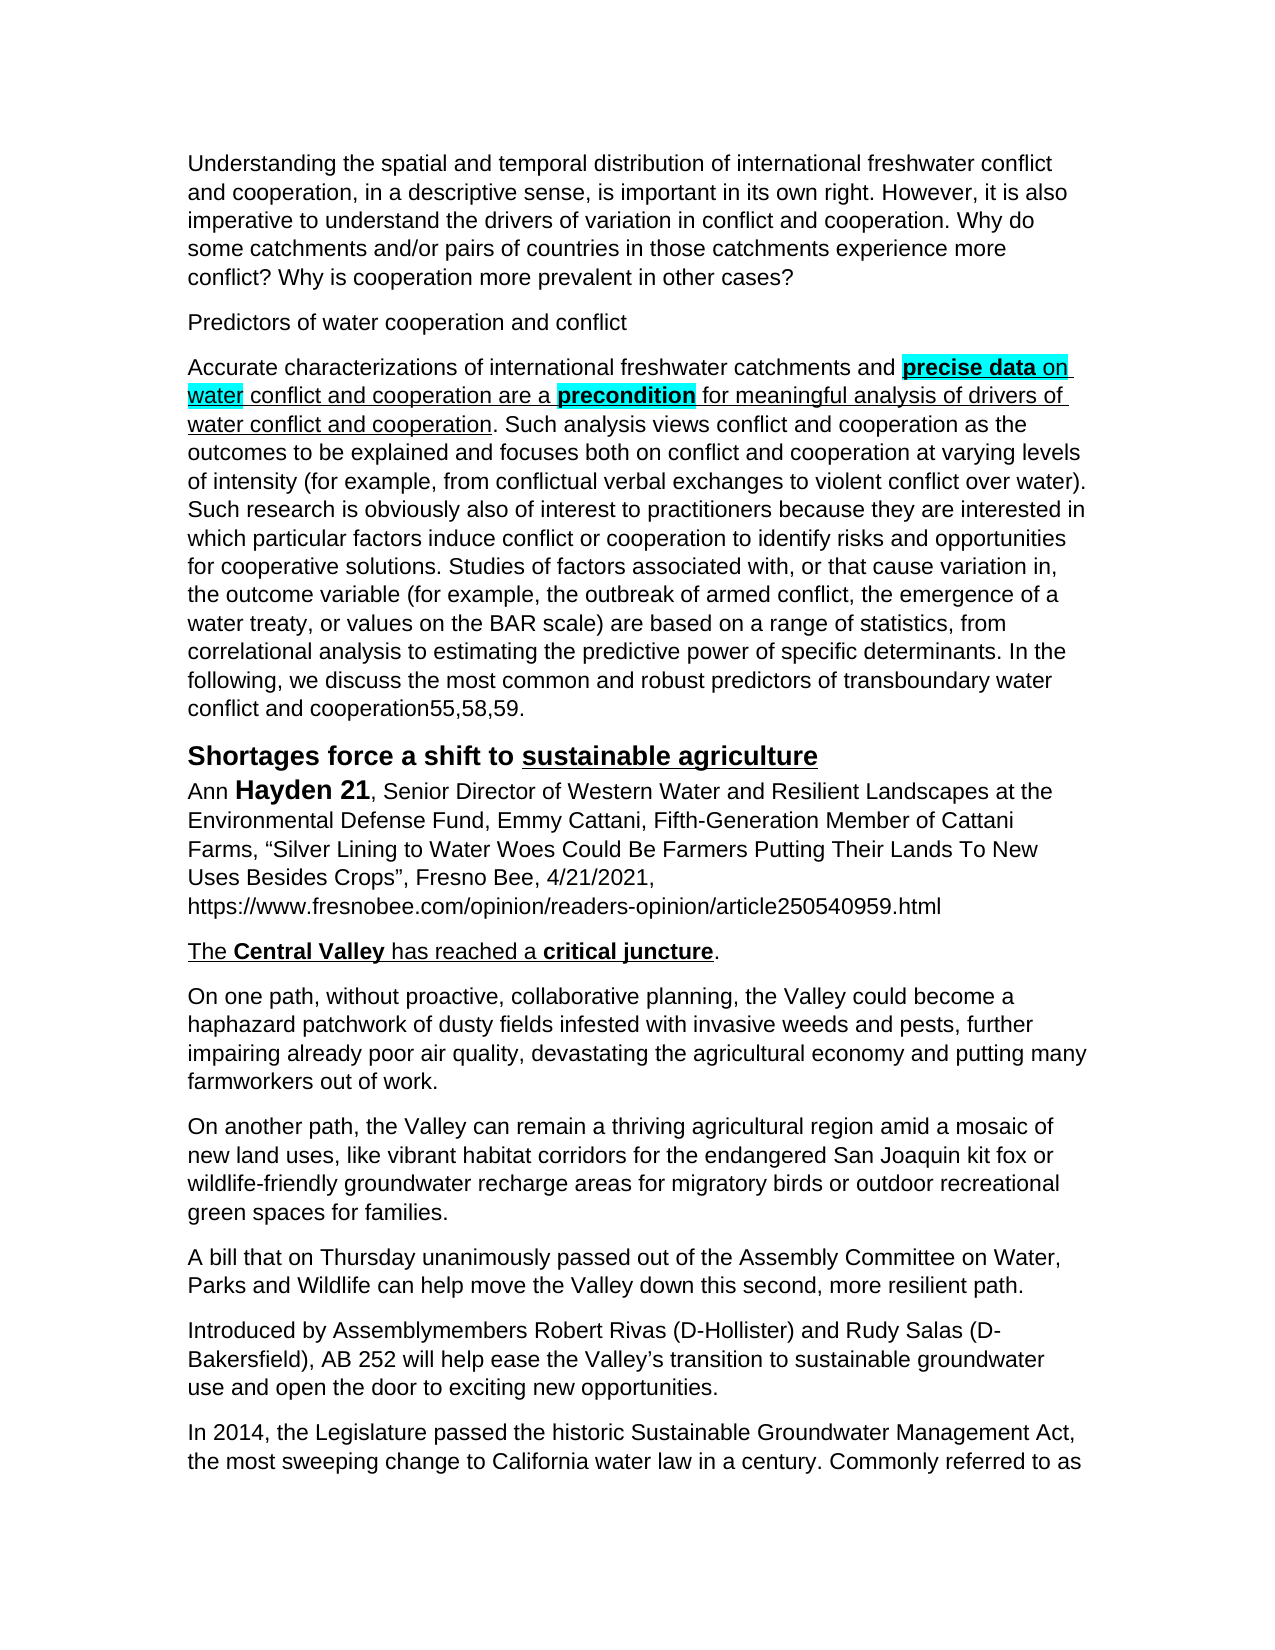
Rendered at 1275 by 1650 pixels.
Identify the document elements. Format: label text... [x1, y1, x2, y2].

text The Central Valley has reached a critical juncture. [187, 938, 1087, 964]
text Accurate characterizations of international freshwater catchments and precise data on water conflict and cooperation are a precondition for meaningful analysis of drivers of water conflict and cooperation. Such analysis views conflict and cooperation as the outcomes to be explained and focuses both on conflict and cooperation at varying levels of intensity (for example, from conflictual verbal exchanges to violent conflict over water). Such research is obviously also of interest to practitioners because they are interested in which particular factors induce conflict or cooperation to identify risks and opportunities for cooperative solutions. Studies of factors associated with, or that cause variation in, the outcome variable (for example, the outbreak of armed conflict, the emergence of a water treaty, or values on the BAR scale) are based on a range of statistics, from correlational analysis to estimating the predictive power of specific determinants. In the following, we discuss the most common and robust predictors of transboundary water conflict and cooperation55,58,59. [187, 354, 1087, 722]
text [187, 1419, 1087, 1474]
text On one path, without proactive, collaborative planning, the Valley could become a haphazard patchwork of dusty fields infested with invasive weeds and pests, further impairing already poor air quality, devastating the agricultural economy and putting many farmworkers out of work. [187, 983, 1087, 1094]
text A bill that on Thursday unanimously passed out of the Assembly Committee on Water, Parks and Wildlife can help move the Valley down this second, more resilient path. [187, 1244, 1087, 1298]
text Introduced by Assemblymembers Robert Rivas (D-Hollister) and Rudy Salas (D-Bakersfield), AB 252 will help ease the Valley’s transition to sustainable groundwater use and open the door to exciting new opportunities. [187, 1317, 1087, 1401]
text On another path, the Valley can remain a thriving agricultural region amid a mosaic of new land uses, like vibrant habitat corridors for the endangered San Joaquin kit fox or wildlife-friendly groundwater recharge areas for migratory birds or outdoor recreational green spaces for families. [187, 1113, 1087, 1225]
text Understanding the spatial and temporal distribution of international freshwater conflict and cooperation, in a descriptive sense, is important in its own right. However, it is also imperative to understand the drivers of variation in conflict and cooperation. Why do some catchments and/or pairs of countries in those catchments experience more conflict? Why is cooperation more prevalent in other cases? [187, 150, 1087, 290]
text Predictors of water cooperation and conflict [187, 309, 1087, 335]
text Ann Hayden 21, Senior Director of Western Water and Resilient Landscapes at the Environmental Defense Fund, Emmy Cattani, Fifth-Generation Member of Cattani Farms, “Silver Lining to Water Woes Could Be Farmers Putting Their Lands To New Uses Besides Crops”, Fresno Bee, 4/21/2021, https://www.fresnobee.com/opinion/readers-opinion/article250540959.html [187, 774, 1087, 919]
subtitle Shortages force a shift to sustainable agriculture [187, 740, 1087, 772]
